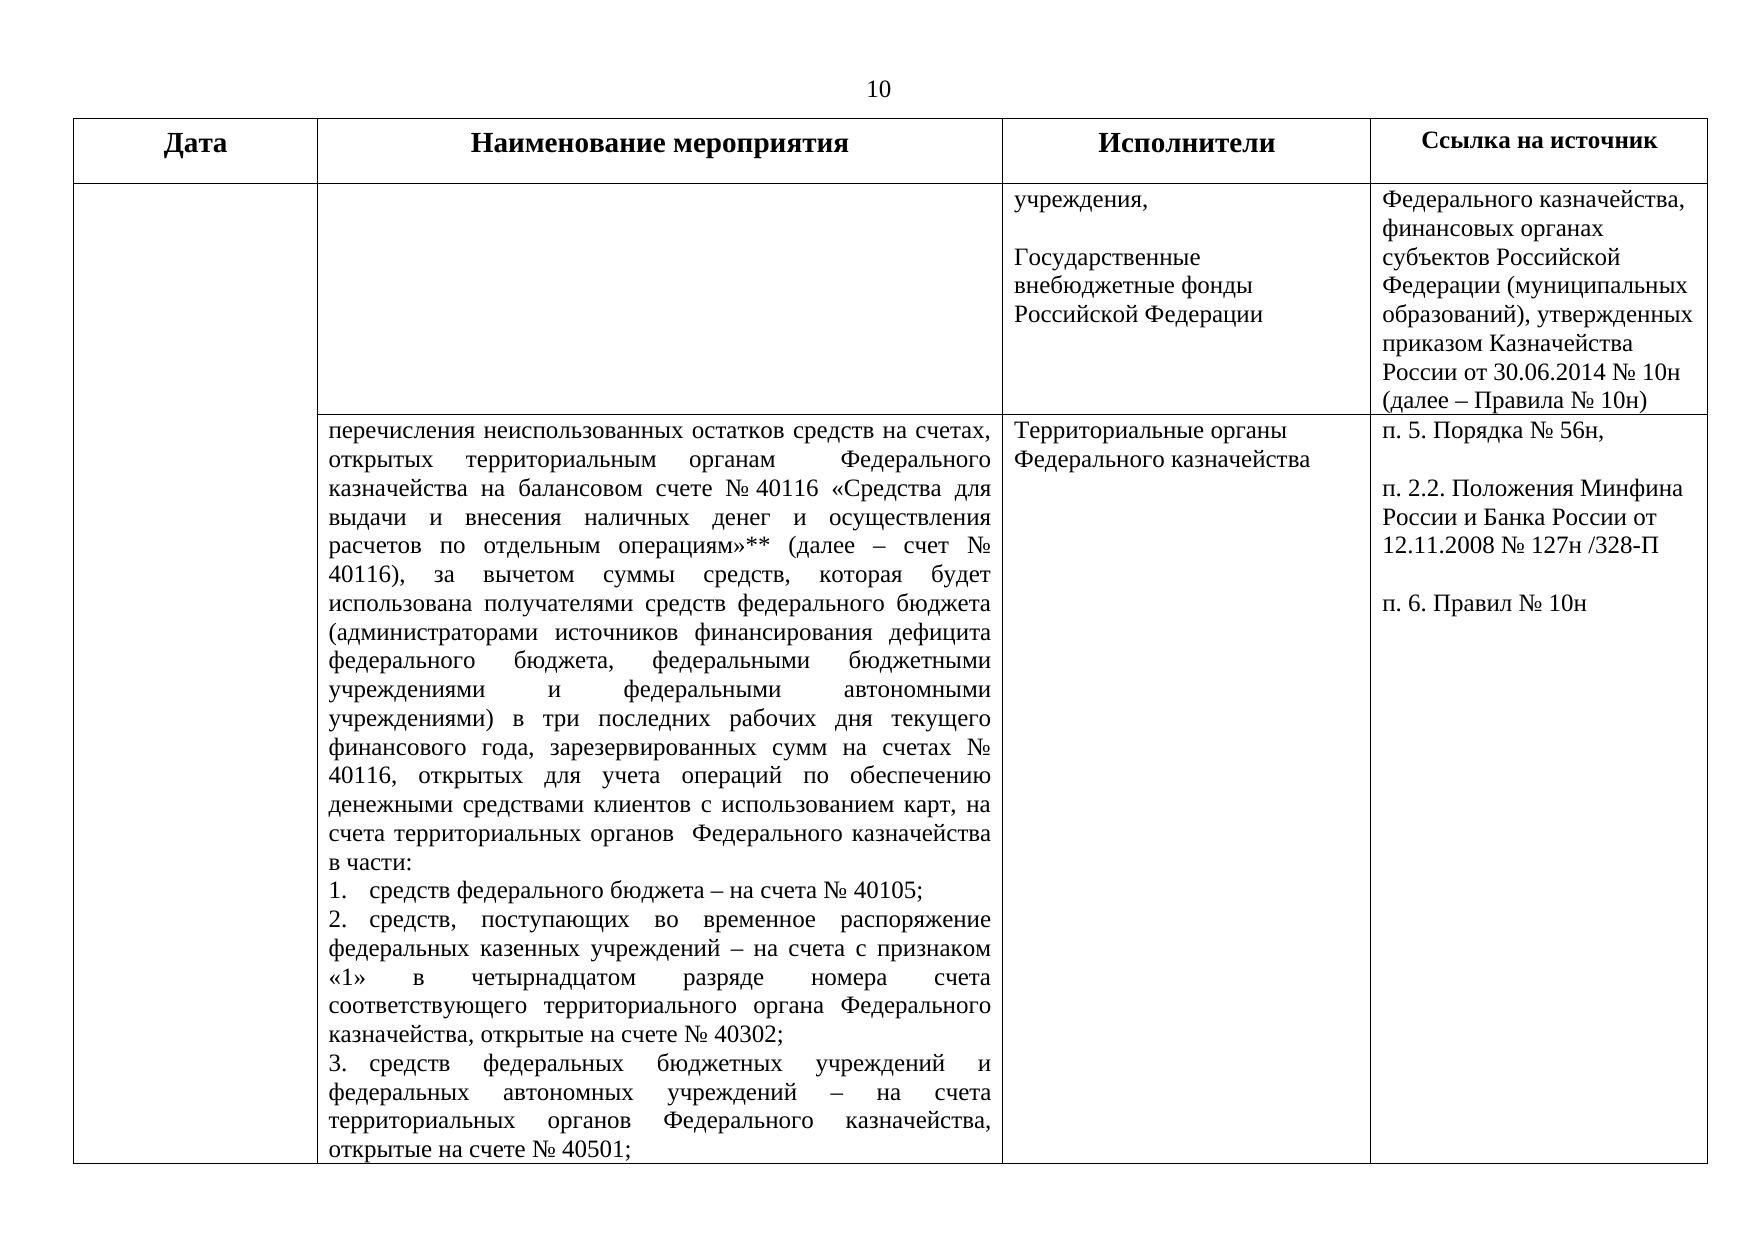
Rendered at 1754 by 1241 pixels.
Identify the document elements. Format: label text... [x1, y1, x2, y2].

table_header Ссылка на источник [1371, 119, 1707, 183]
table_header Исполнители [1003, 119, 1370, 183]
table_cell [1371, 415, 1707, 1163]
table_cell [318, 415, 1002, 1163]
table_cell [1003, 415, 1370, 1163]
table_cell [1371, 184, 1707, 414]
table_header Наименование мероприятия [318, 119, 1002, 183]
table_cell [1003, 184, 1370, 414]
table_header Дата [74, 119, 317, 183]
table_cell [318, 184, 1002, 414]
